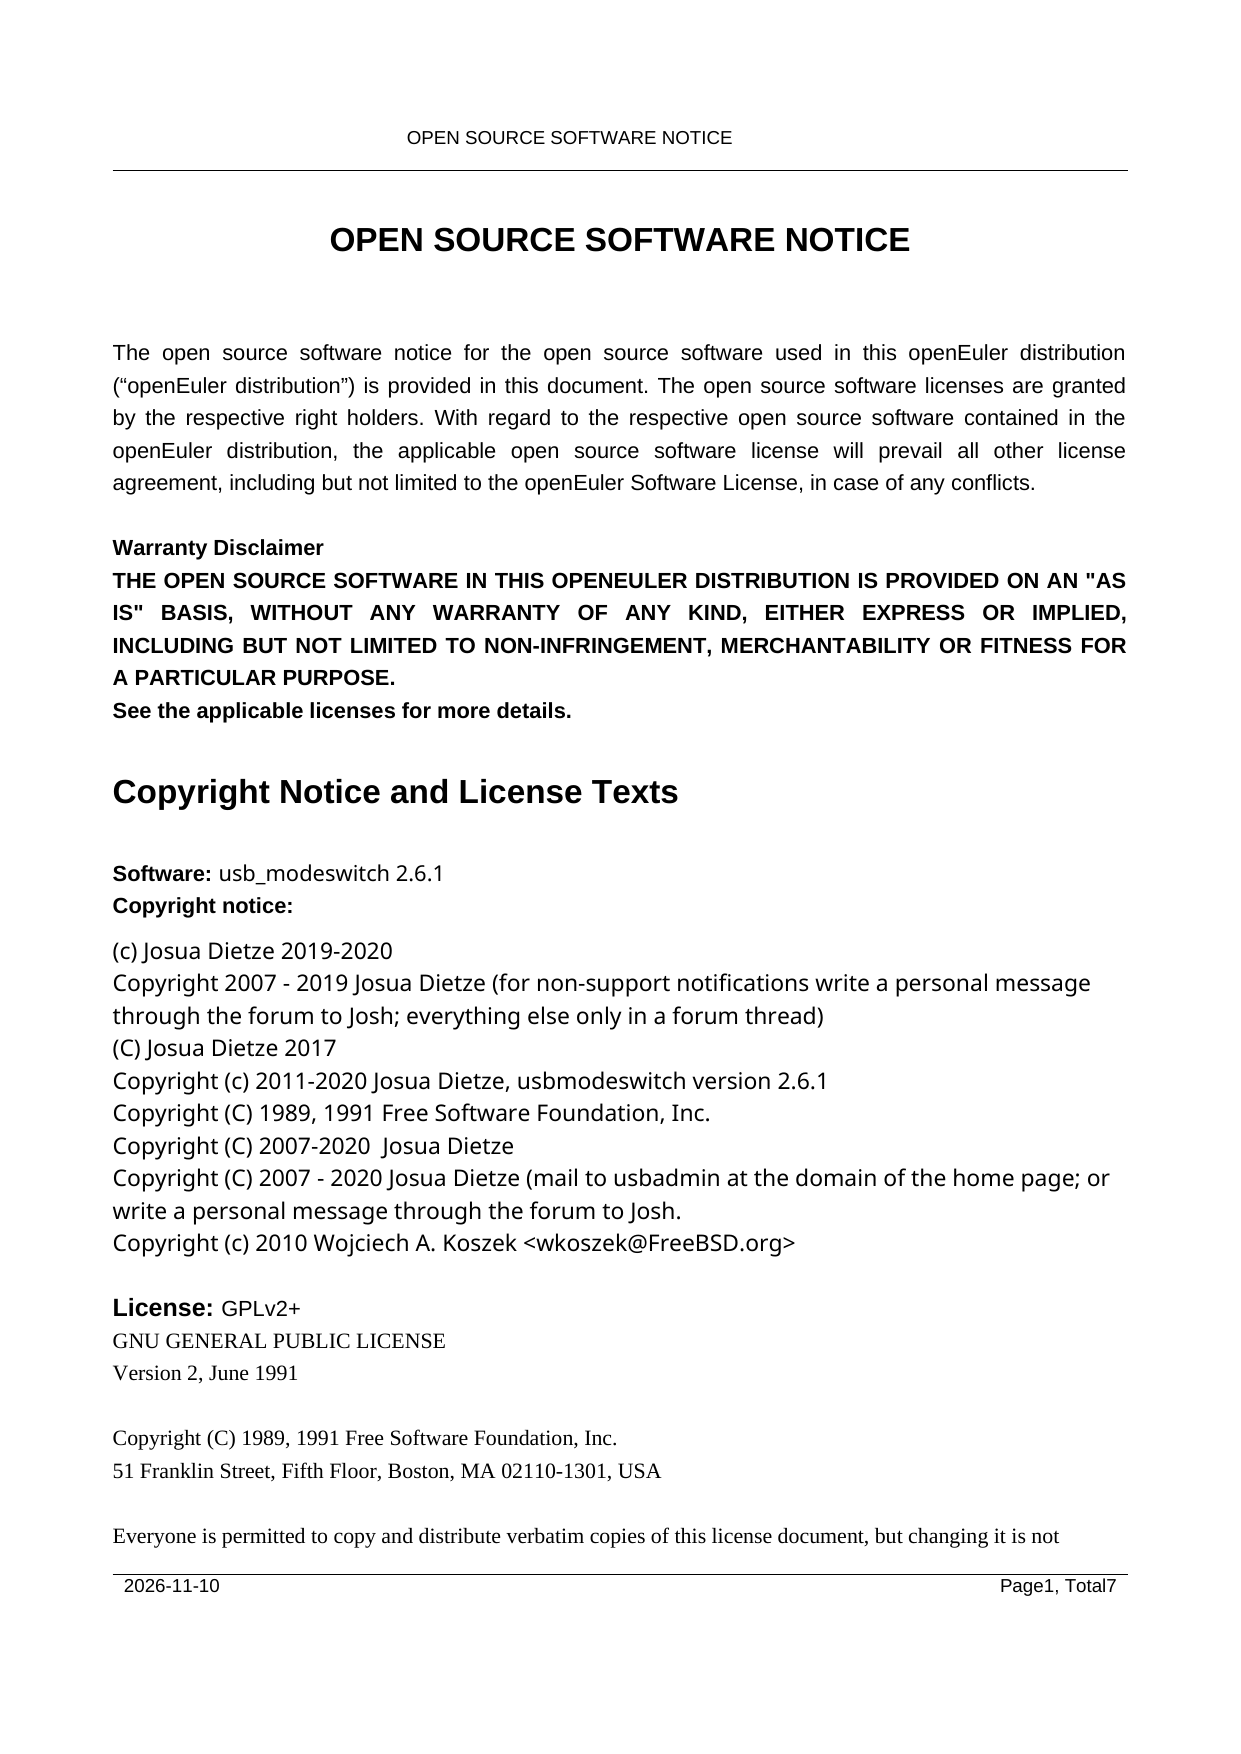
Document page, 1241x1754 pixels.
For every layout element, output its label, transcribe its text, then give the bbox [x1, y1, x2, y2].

text OPEN SOURCE SOFTWARE NOTICE [112, 206, 1128, 271]
title Software: usb_modeswitch 2.6.1 [112, 856, 1128, 889]
text THE OPEN SOURCE SOFTWARE IN THIS OPENEULER DISTRIBUTION IS PROVIDED ON AN "AS IS" BASIS, WITHOUT ANY WARRANTY OF ANY KIND, EITHER EXPRESS OR IMPLIED, INCLUDING BUT NOT LIMITED TO NON-INFRINGEMENT, MERCHANTABILITY OR FITNESS FOR A PARTICULAR PURPOSE. See the applicable licenses for more details. [112, 564, 1128, 726]
text Copyright notice: [112, 889, 1128, 921]
text (c) Josua Dietze 2019-2020 Copyright 2007 - 2019 Josua Dietze (for non-support notifications write a personal message through the forum to Josh; everything else only in a forum thread) (C) Josua Dietze 2017 Copyright (c) 2011-2020 Josua Dietze, usbmodeswitch version 2.6.1 Copyright (C) 1989, 1991 Free Software Foundation, Inc. Copyright (C) 2007-2020 Josua Dietze Copyright (C) 2007 - 2020 Josua Dietze (mail to usbadmin at the domain of the home page; or write a personal message through the forum to Josh. Copyright (c) 2010 Wojciech A. Koszek <wkoszek@FreeBSD.org> [112, 934, 1128, 1291]
text Copyright Notice and License Texts [112, 759, 1128, 824]
text Warranty Disclaimer [112, 531, 1128, 564]
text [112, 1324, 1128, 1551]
text The open source software notice for the open source software used in this openEuler distribution (“openEuler distribution”) is provided in this document. The open source software licenses are granted by the respective right holders. With regard to the respective open source software contained in the openEuler distribution, the applicable open source software license will prevail all other license agreement, including but not limited to the openEuler Software License, in case of any conflicts. [112, 336, 1128, 499]
text License: GPLv2+ [112, 1291, 1128, 1324]
